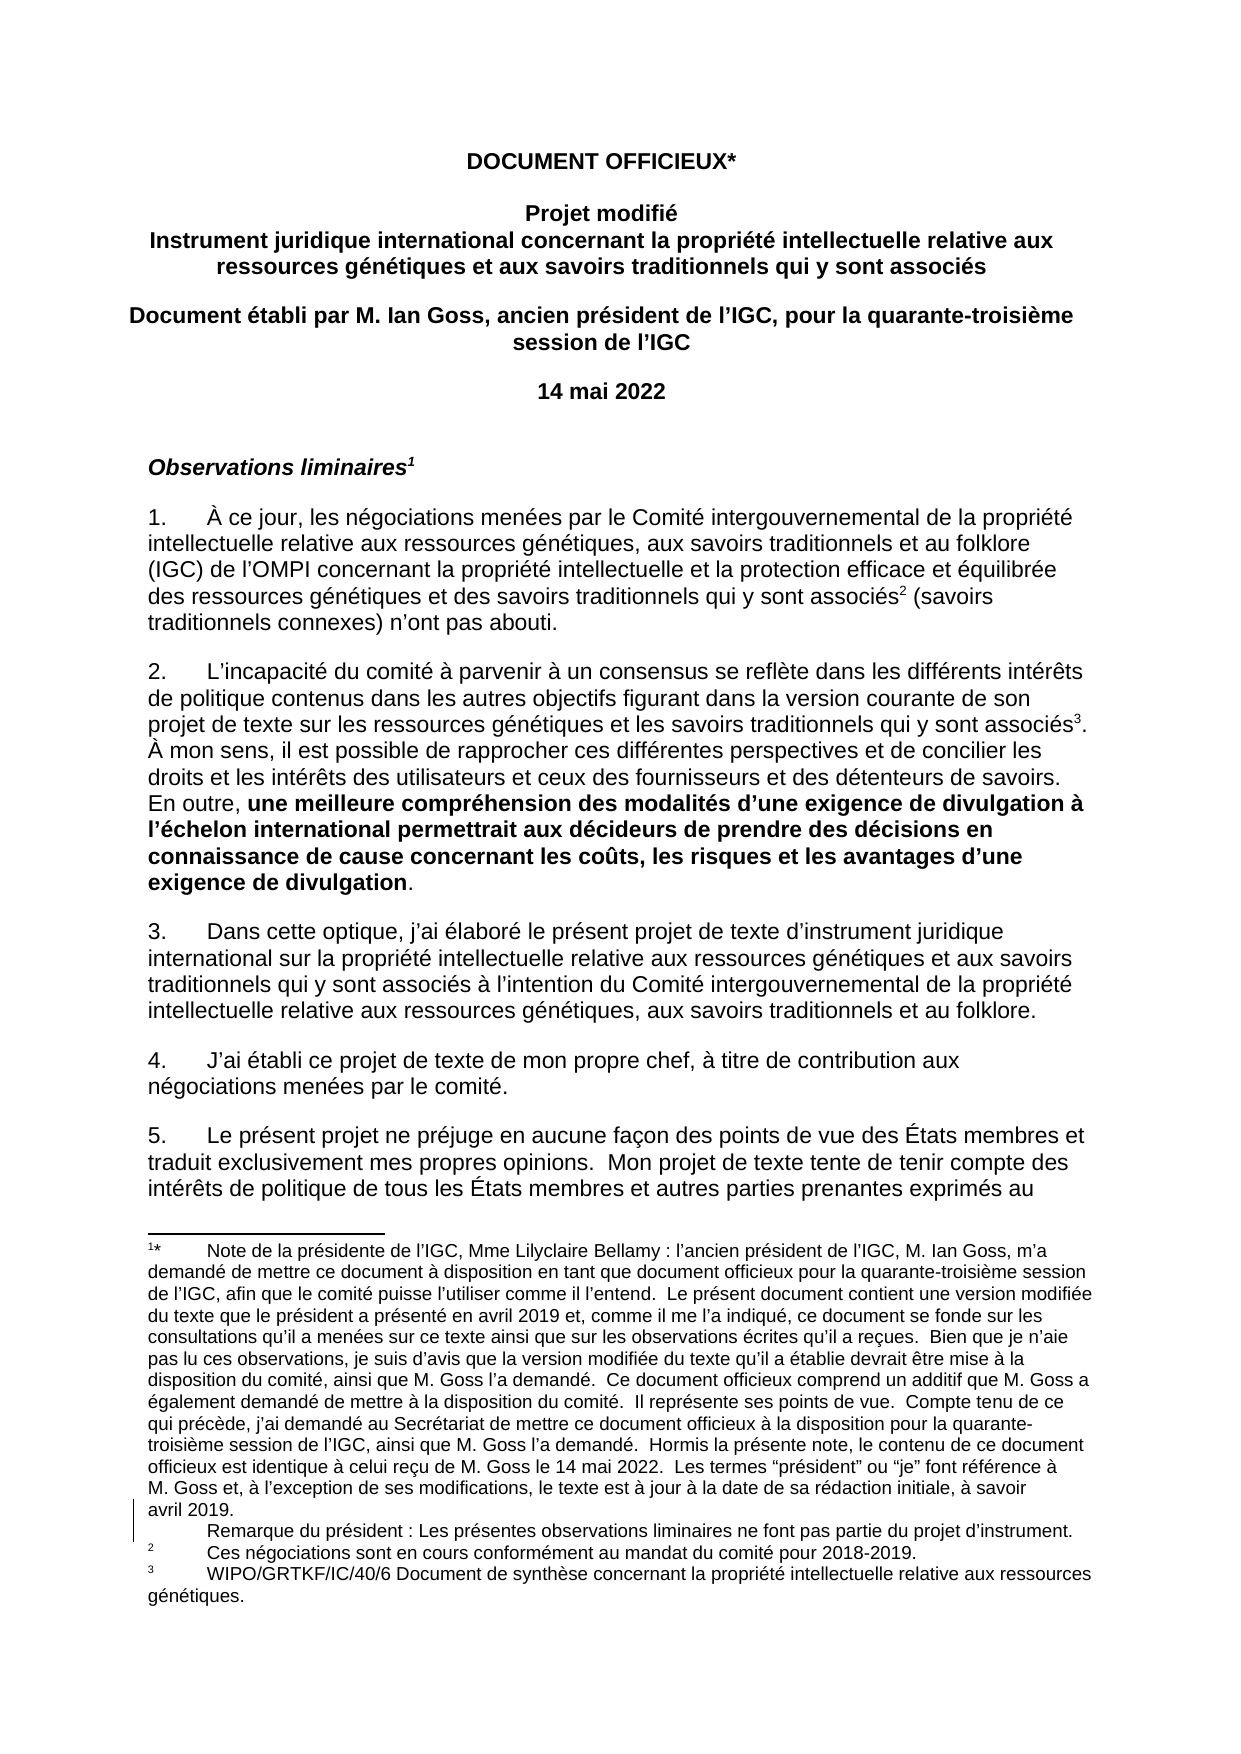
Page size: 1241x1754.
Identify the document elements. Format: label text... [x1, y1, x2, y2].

text Instrument juridique international concernant la propriété intellectuelle relative aux ressources génétiques et aux savoirs traditionnels qui y sont associés [110, 227, 1093, 279]
text J’ai établi ce projet de texte de mon propre chef, à titre de contribution aux négociations menées par le comité. [148, 1047, 1093, 1099]
text Le présent projet ne préjuge en aucune façon des points de vue des États membres et traduit exclusivement mes propres opinions. Mon projet de texte tente de tenir compte des intérêts de politique de tous les États membres et autres parties prenantes exprimés au cours des neuf dernières années de négociations menées sur la base de textes au sein du comité. Il s’efforce notamment d’équilibrer les intérêts et les droits des fournisseurs et des utilisateurs de ressources génétiques et de savoirs traditionnels connexes, sans lesquels, à mon sens, nous ne parviendrons pas à un accord mutuellement bénéfique. [148, 1122, 1093, 1201]
text Dans cette optique, j’ai élaboré le présent projet de texte d’instrument juridique international sur la propriété intellectuelle relative aux ressources génétiques et aux savoirs traditionnels qui y sont associés à l’intention du Comité intergouvernemental de la propriété intellectuelle relative aux ressources génétiques, aux savoirs traditionnels et au folklore. [148, 918, 1093, 1024]
text Observations liminaires [148, 454, 1093, 481]
text Projet modifié [110, 200, 1093, 227]
text 14 mai 2022 [110, 378, 1093, 404]
list À ce jour, les négociations menées par le Comité intergouvernemental de la propriété intellectuelle relative aux ressources génétiques, aux savoirs traditionnels et au folklore (IGC) de l’OMPI concernant la propriété intellectuelle et la protection efficace et équilibrée des ressources génétiques et des savoirs traditionnels qui y sont associés (savoirs traditionnels connexes) n’ont pas abouti. [148, 503, 1093, 635]
text L’incapacité du comité à parvenir à un consensus se reflète dans les différents intérêts de politique contenus dans les autres objectifs figurant dans la version courante de son projet de texte sur les ressources génétiques et les savoirs traditionnels qui y sont associés. À mon sens, il est possible de rapprocher ces différentes perspectives et de concilier les droits et les intérêts des utilisateurs et ceux des fournisseurs et des détenteurs de savoirs. En outre, une meilleure compréhension des modalités d’une exigence de divulgation à l’échelon international permettrait aux décideurs de prendre des décisions en connaissance de cause concernant les coûts, les risques et les avantages d’une exigence de divulgation. [148, 658, 1093, 895]
text DOCUMENT OFFICIEUX* [110, 148, 1093, 174]
text Document établi par M. Ian Goss, ancien président de l’IGC, pour la quarante-troisième session de l’IGC [110, 302, 1093, 355]
